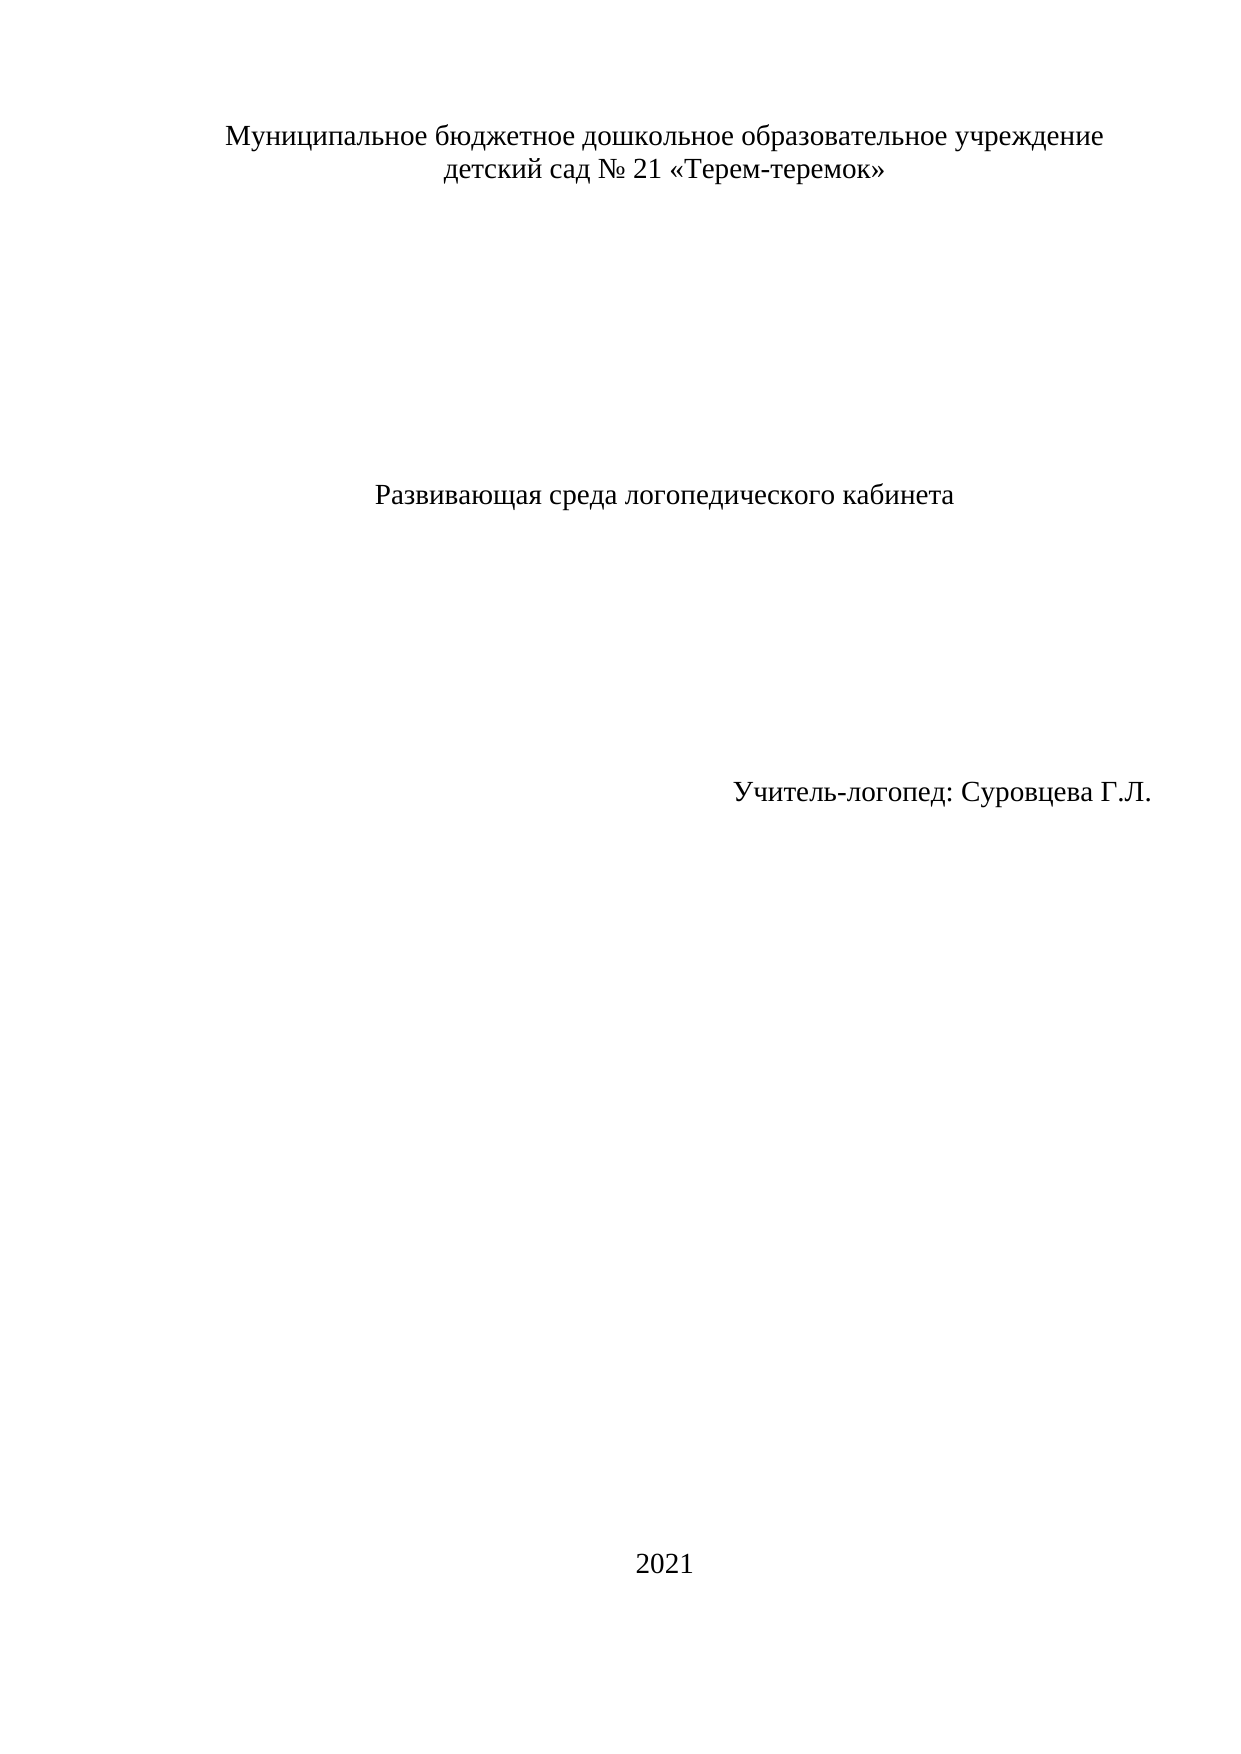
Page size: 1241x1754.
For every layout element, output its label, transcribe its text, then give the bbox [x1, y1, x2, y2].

text 2021 [177, 1546, 1152, 1580]
text Муниципальное бюджетное дошкольное образовательное учреждение детский сад № 21 «Терем-теремок» [177, 118, 1152, 185]
text Развивающая среда логопедического кабинета [177, 477, 1152, 511]
text Учитель-логопед: Суровцева Г.Л. [177, 774, 1152, 808]
